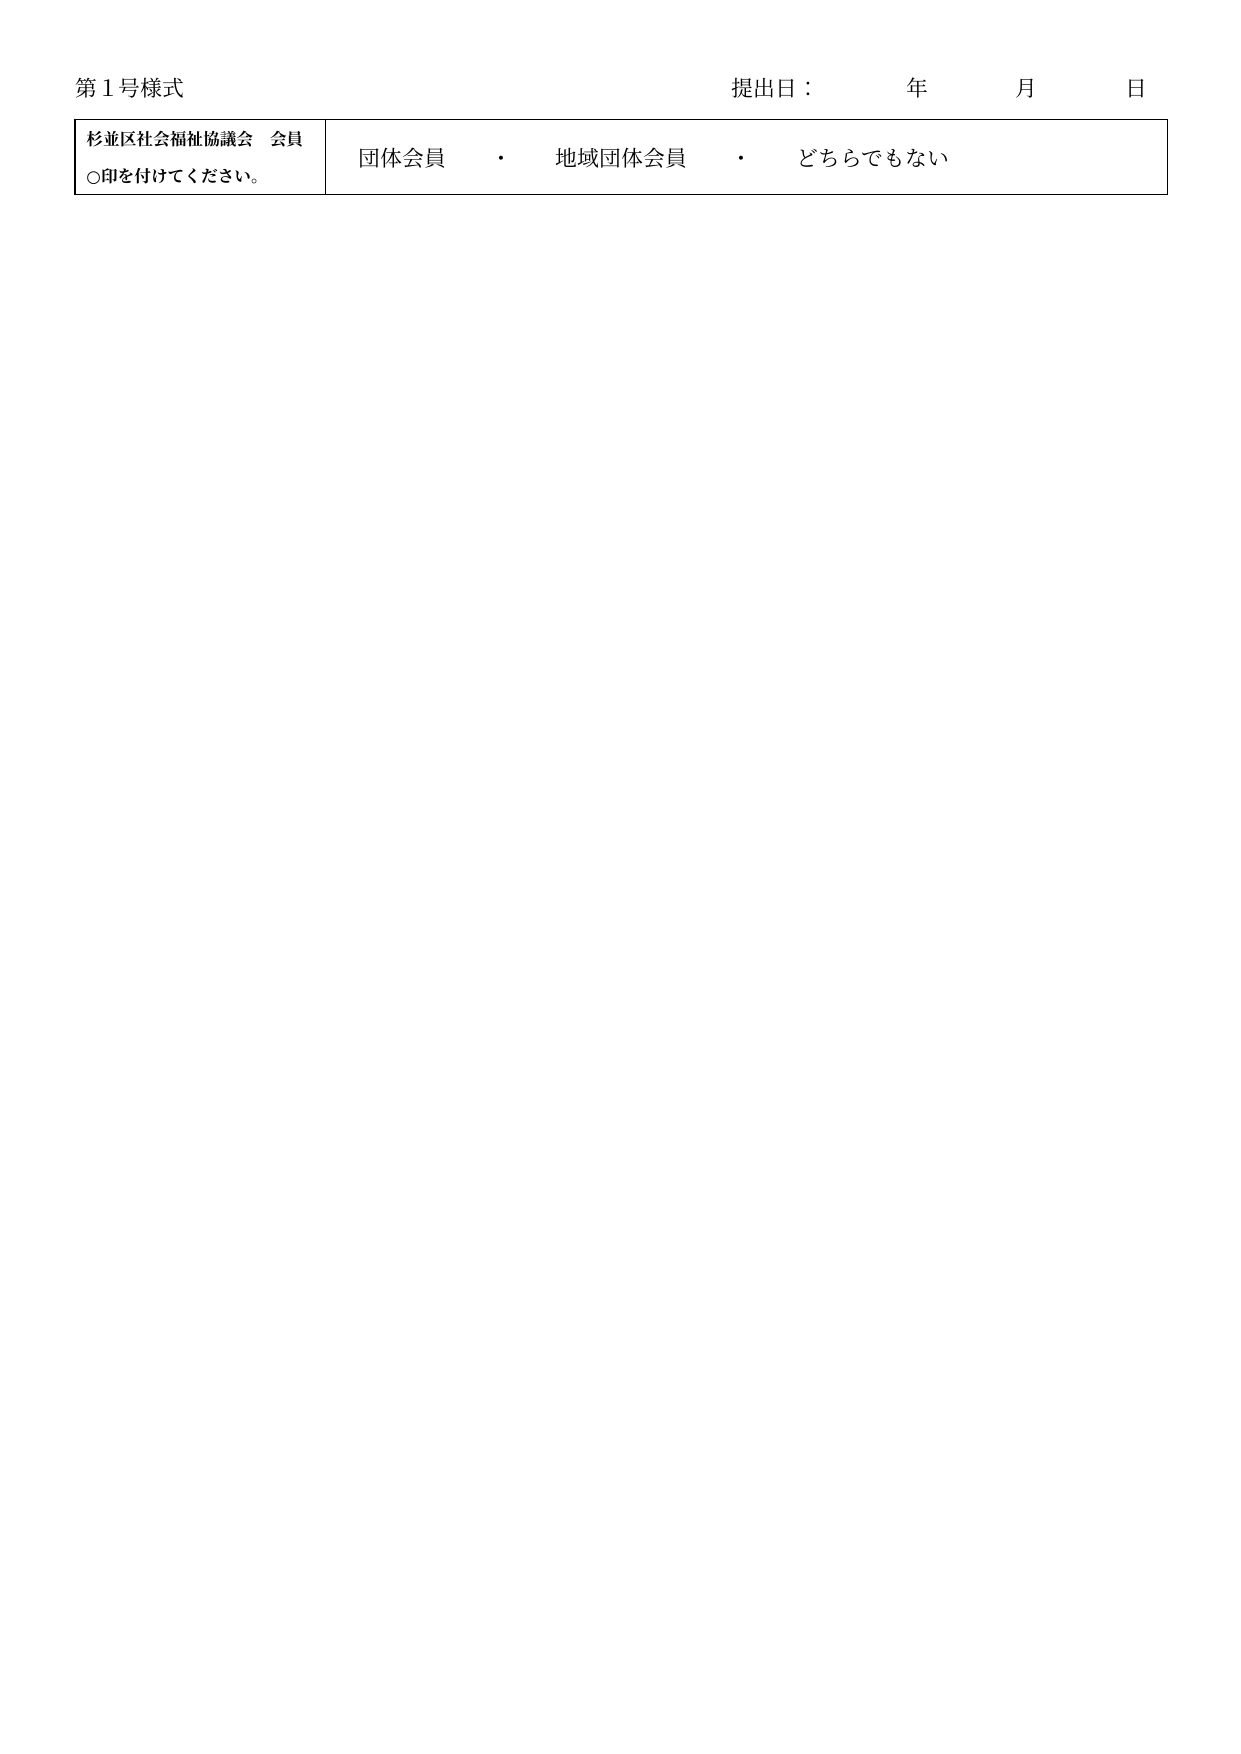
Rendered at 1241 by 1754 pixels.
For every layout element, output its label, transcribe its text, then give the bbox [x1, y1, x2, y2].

table_cell 団体会員 ・ 地域団体会員 ・ どちらでもない [326, 120, 1167, 194]
table_cell 杉並区社会福祉協議会 会員 ○印を付けてください。 [76, 120, 325, 194]
